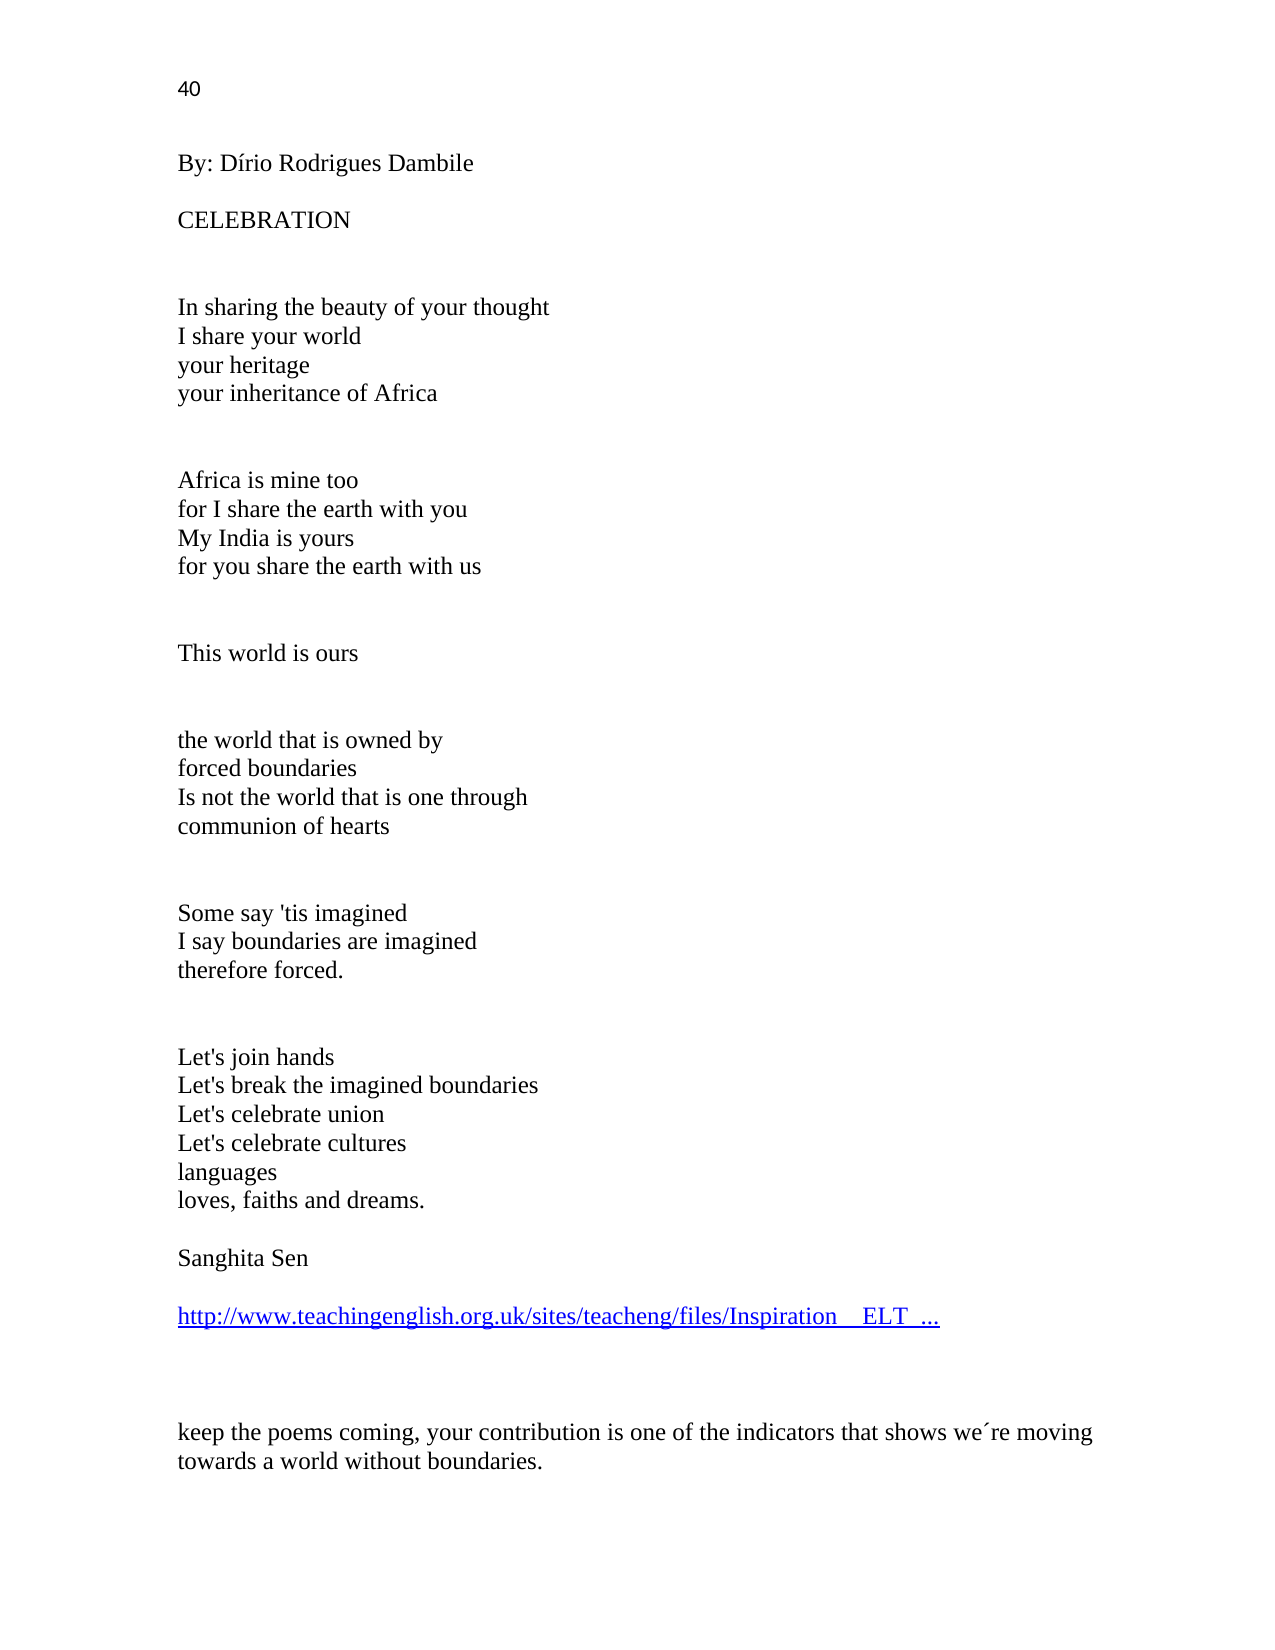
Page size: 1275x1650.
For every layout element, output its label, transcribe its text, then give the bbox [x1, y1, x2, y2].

text This world is ours [177, 609, 1098, 667]
text In sharing the beauty of your thought I share your world your heritage your inheritance of Africa [177, 263, 1098, 407]
text http://www.teachingenglish.org.uk/sites/teacheng/files/Inspiration__ELT_... [177, 1301, 1098, 1330]
text CELEBRATION [177, 206, 1098, 234]
text By: Dírio Rodrigues Dambile [177, 148, 1098, 176]
text keep the poems coming, your contribution is one of the indicators that shows we´re moving towards a world without boundaries. [177, 1417, 1098, 1475]
text Africa is mine too for I share the earth with you My India is yours for you share the earth with us [177, 436, 1098, 580]
text the world that is owned by forced boundaries Is not the world that is one through communion of hearts [177, 696, 1098, 840]
text Some say 'tis imagined I say boundaries are imagined therefore forced. [177, 869, 1098, 984]
text Let's join hands Let's break the imagined boundaries Let's celebrate union Let's celebrate cultures languages loves, faiths and dreams. [177, 1013, 1098, 1214]
text Sanghita Sen [177, 1243, 1098, 1272]
